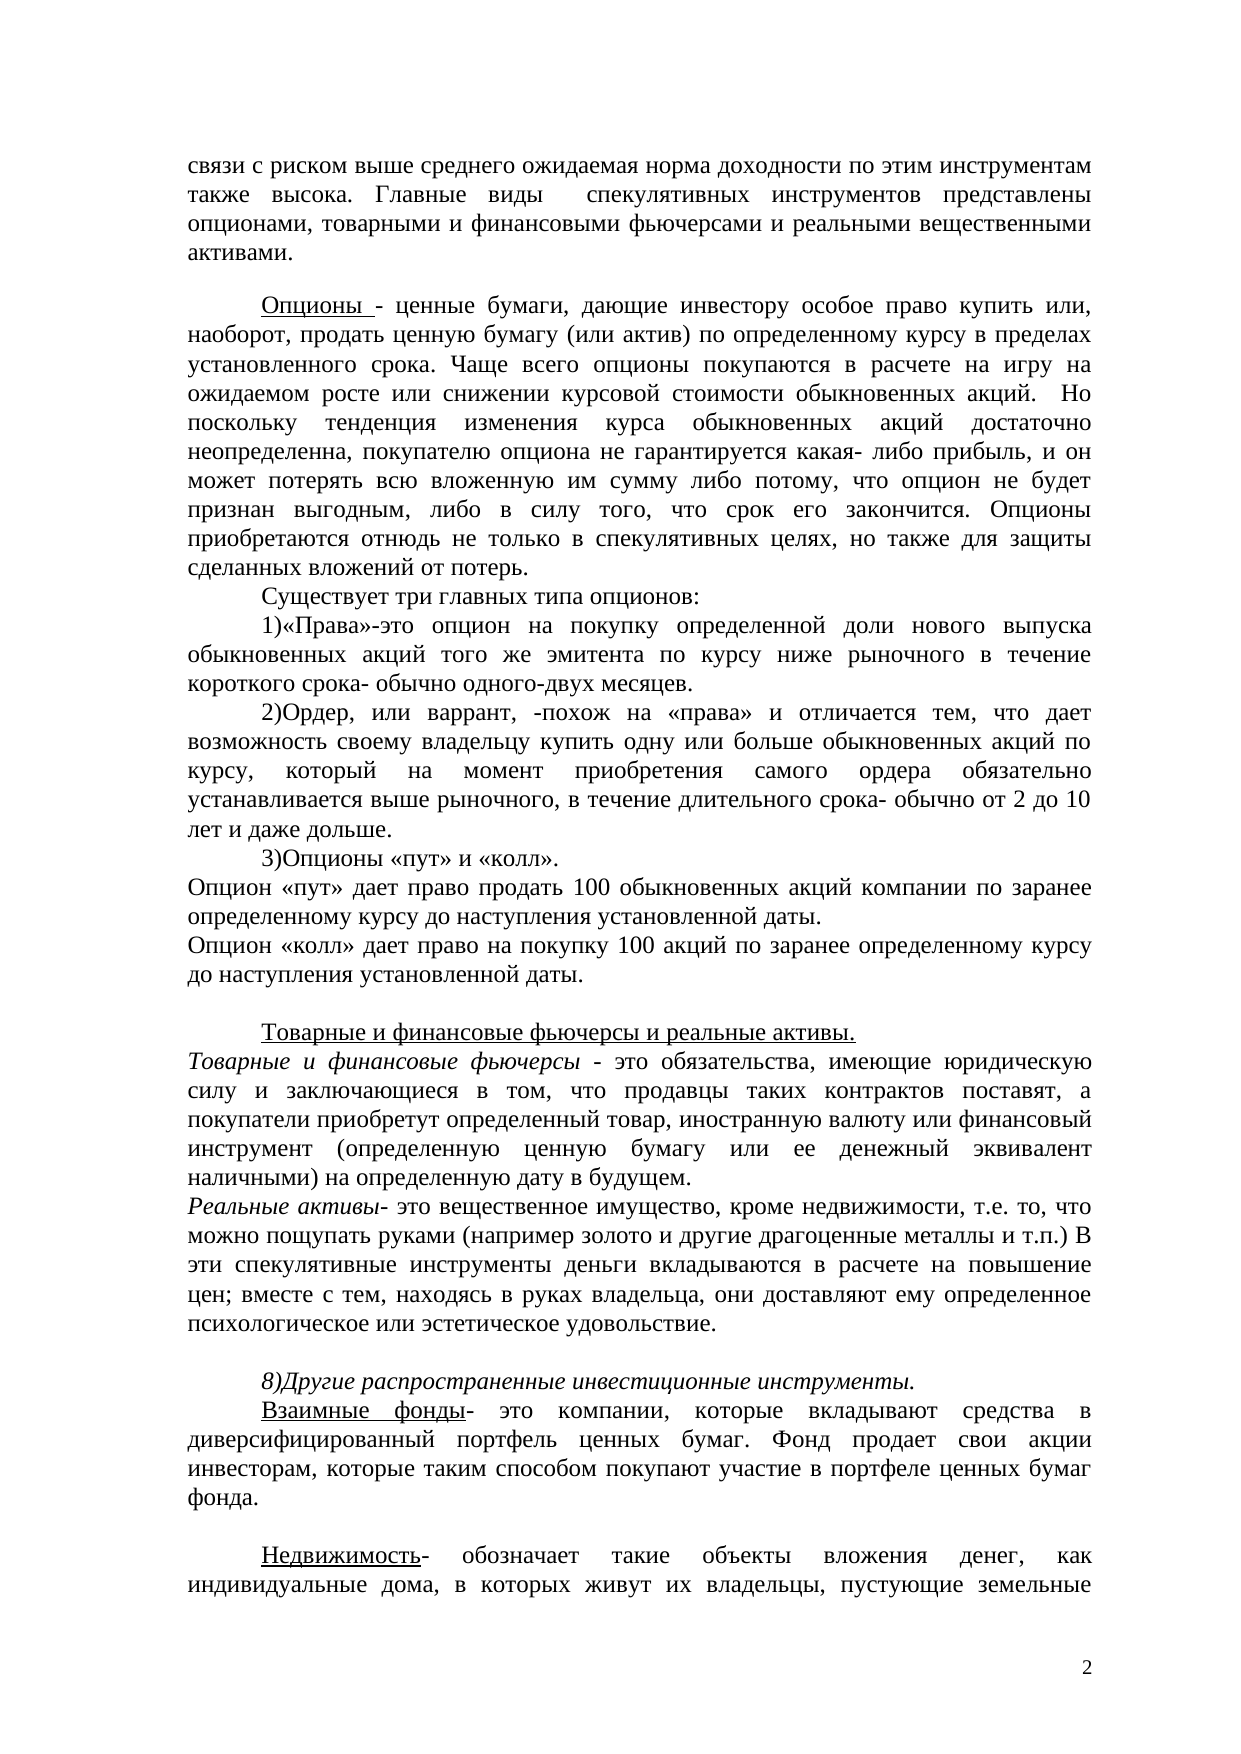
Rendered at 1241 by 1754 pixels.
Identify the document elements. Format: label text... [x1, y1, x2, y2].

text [187, 1540, 1092, 1598]
text Опцион «пут» дает право продать 100 обыкновенных акций компании по заранее определенному курсу до наступления установленной даты. [187, 872, 1092, 930]
text Взаимные фонды- это компании, которые вкладывают средства в диверсифицированный портфель ценных бумаг. Фонд продает свои акции инвесторам, которые таким способом покупают участие в портфеле ценных бумаг фонда. [187, 1395, 1092, 1511]
text Товарные и финансовые фьючерсы - это обязательства, имеющие юридическую силу и заключающиеся в том, что продавцы таких контрактов поставят, а покупатели приобретут определенный товар, иностранную валюту или финансовый инструмент (определенную ценную бумагу или ее денежный эквивалент наличными) на определенную дату в будущем. [187, 1046, 1092, 1191]
text Реальные активы- это вещественное имущество, кроме недвижимости, т.е. то, что можно пощупать руками (например золото и другие драгоценные металлы и т.п.) В эти спекулятивные инструменты деньги вкладываются в расчете на повышение цен; вместе с тем, находясь в руках владельца, они доставляют ему определенное психологическое или эстетическое удовольствие. [187, 1191, 1092, 1337]
text 3)Опционы «пут» и «колл». [187, 842, 1092, 872]
text 1)«Права»-это опцион на покупку определенной доли нового выпуска обыкновенных акций того же эмитента по курсу ниже рыночного в течение короткого срока- обычно одного-двух месяцев. [187, 610, 1092, 697]
text Опционы - ценные бумаги, дающие инвестору особое право купить или, наоборот, продать ценную бумагу (или актив) по определенному курсу в пределах установленного срока. Чаще всего опционы покупаются в расчете на игру на ожидаемом росте или снижении курсовой стоимости обыкновенных акций. Но поскольку тенденция изменения курса обыкновенных акций достаточно неопределенна, покупателю опциона не гарантируется какая- либо прибыль, и он может потерять всю вложенную им сумму либо потому, что опцион не будет признан выгодным, либо в силу того, что срок его закончится. Опционы приобретаются отнюдь не только в спекулятивных целях, но также для защиты сделанных вложений от потерь. [187, 290, 1092, 581]
text Товарные и финансовые фьючерсы и реальные активы. [187, 1017, 1092, 1046]
text 2)Ордер, или варрант, -похож на «права» и отличается тем, что дает возможность своему владельцу купить одну или больше обыкновенных акций по курсу, который на момент приобретения самого ордера обязательно устанавливается выше рыночного, в течение длительного срока- обычно от 2 до 10 лет и даже дольше. [187, 697, 1092, 842]
text 8)Другие распространенные инвестиционные инструменты. [187, 1366, 1092, 1395]
text Существует три главных типа опционов: [187, 581, 1092, 610]
text Опцион «колл» дает право на покупку 100 акций по заранее определенному курсу до наступления установленной даты. [187, 930, 1092, 988]
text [187, 150, 1092, 266]
